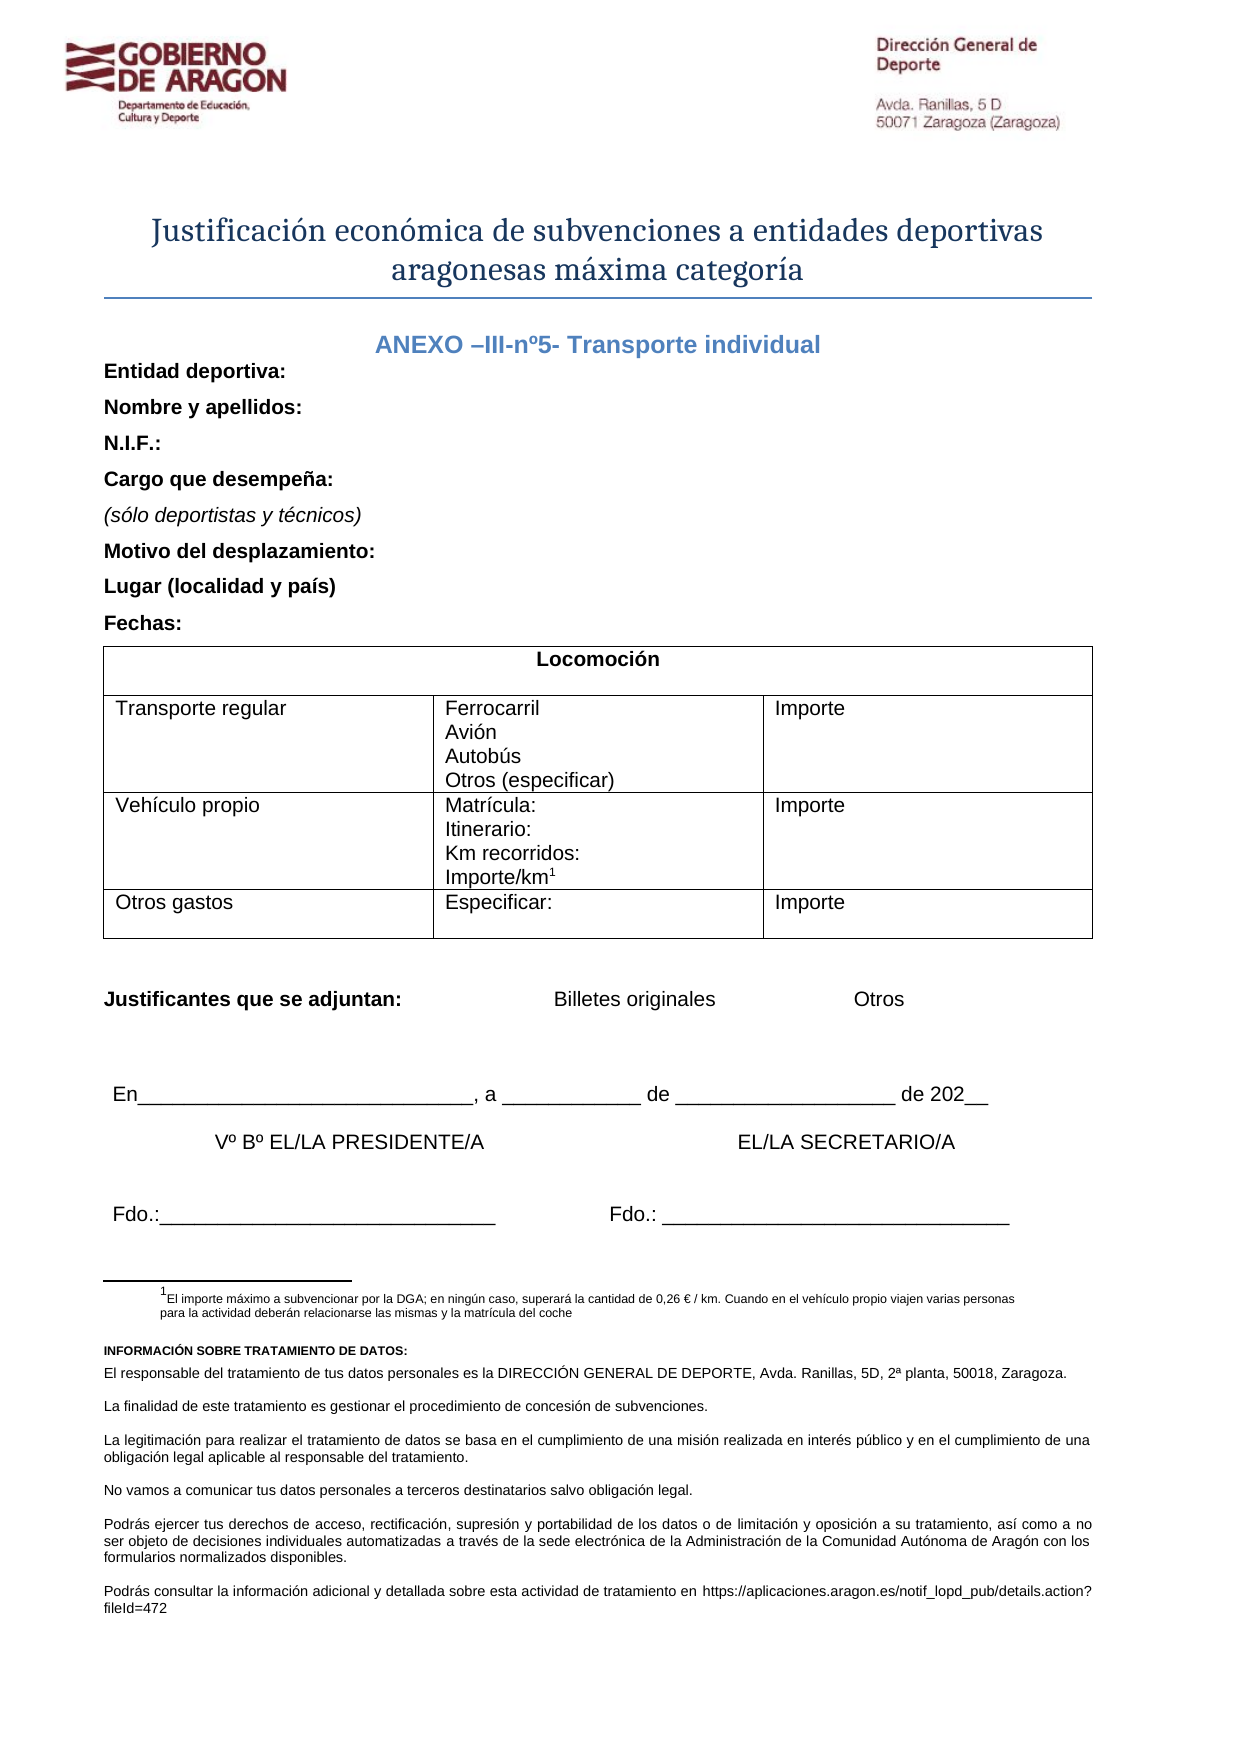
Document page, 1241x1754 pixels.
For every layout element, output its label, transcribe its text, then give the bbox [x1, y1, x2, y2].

table_cell Importe [764, 890, 1092, 938]
text Lugar (localidad y país) [103, 574, 1092, 598]
table_cell Vehículo propio [104, 793, 433, 889]
text Entidad deportiva: [103, 359, 1092, 383]
table_cell Matrícula: Itinerario: Km recorridos: Importe/km [434, 793, 763, 889]
table_cell Importe [764, 696, 1092, 792]
text (sólo deportistas y técnicos) [103, 502, 1092, 526]
table_cell Transporte regular [104, 696, 433, 792]
text Justificación económica de subvenciones a entidades deportivas aragonesas máxima categoría [103, 212, 1092, 299]
table_header Locomoción [104, 647, 1092, 695]
subtitle ANEXO –III-nº5- Transporte individual [103, 330, 1092, 359]
text Fechas: [103, 610, 1092, 634]
table_cell Otros gastos [104, 890, 433, 938]
text N.I.F.: [103, 431, 1092, 454]
table_cell Especificar: [434, 890, 763, 938]
text Nombre y apellidos: [103, 395, 1092, 419]
table_header En_____________________________, a ____________ de ___________________ de 202__ [101, 1059, 1095, 1130]
picture [9, 0, 330, 164]
text Motivo del desplazamiento: [103, 538, 1092, 562]
table_cell EL/LA SECRETARIO/A Fdo.: ______________________________ [598, 1130, 1095, 1226]
picture [837, 7, 1093, 163]
text Justificantes que se adjuntan: Billetes originales Otros [103, 987, 1092, 1011]
table_cell Vº Bº EL/LA PRESIDENTE/A Fdo.:_____________________________ [101, 1130, 598, 1226]
text Cargo que desempeña: [103, 467, 1092, 491]
table_cell Ferrocarril Avión Autobús Otros (especificar) [434, 696, 763, 792]
table_cell Importe [764, 793, 1092, 889]
